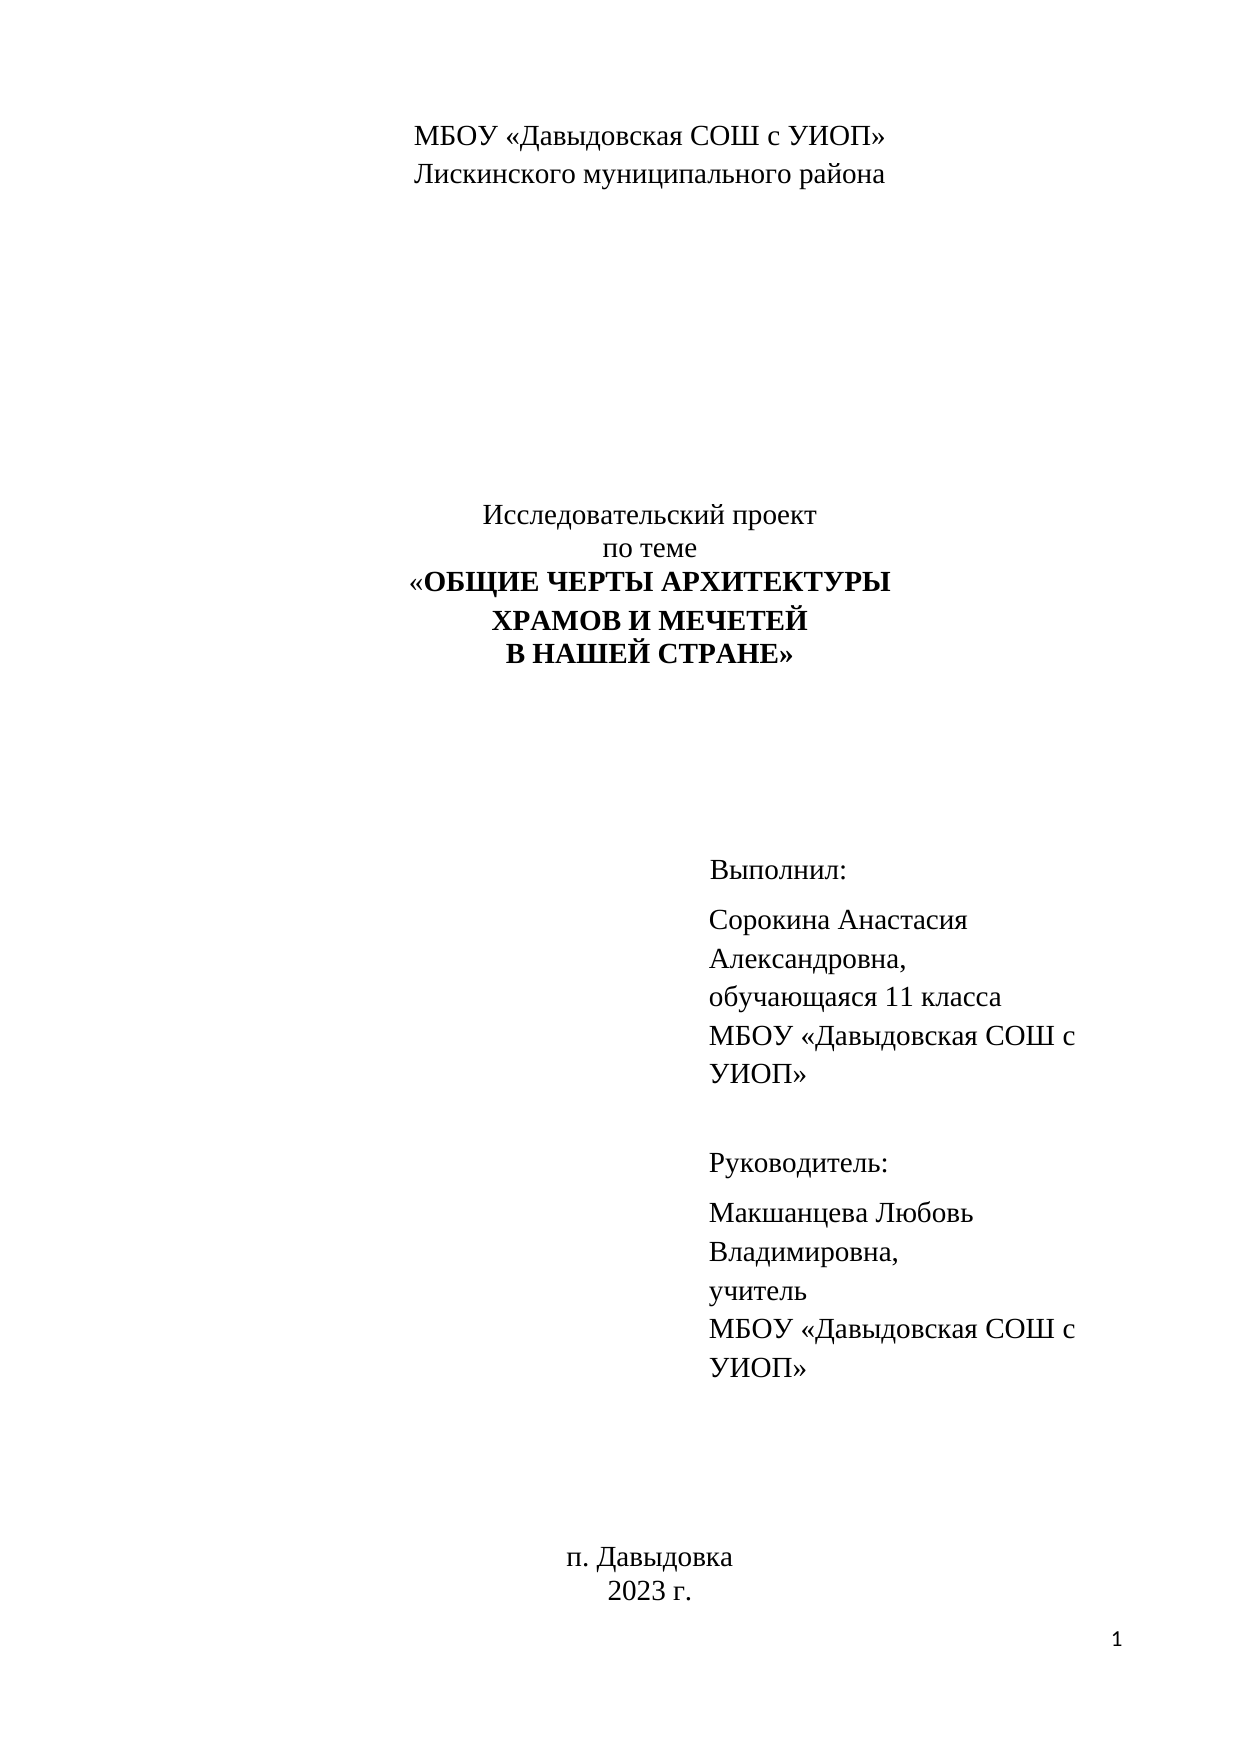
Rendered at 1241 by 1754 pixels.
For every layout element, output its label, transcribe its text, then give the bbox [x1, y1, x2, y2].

text Руководитель: [709, 1145, 1122, 1179]
text ХРАМОВ И МЕЧЕТЕЙ [177, 603, 1122, 636]
text «ОБЩИЕ ЧЕРТЫ АРХИТЕКТУРЫ [177, 564, 1122, 598]
subtitle учитель [709, 1273, 1122, 1306]
subtitle Макшанцева Любовь Владимировна, [709, 1196, 1122, 1268]
text Выполнил: [177, 852, 1122, 885]
subtitle Сорокина Анастасия Александровна, [709, 902, 1122, 974]
text В НАШЕЙ СТРАНЕ» [177, 636, 1122, 670]
text 2023 г. [177, 1573, 1122, 1606]
subtitle Лискинского муниципального района [177, 157, 1122, 190]
text Исследовательский проект [177, 497, 1122, 531]
subtitle МБОУ «Давыдовская СОШ с УИОП» [709, 1018, 1122, 1090]
subtitle обучающаяся 11 класса [709, 979, 1122, 1013]
subtitle МБОУ «Давыдовская СОШ с УИОП» [709, 1311, 1122, 1383]
subtitle МБОУ «Давыдовская СОШ с УИОП» [177, 118, 1122, 152]
text по теме [177, 531, 1122, 564]
text п. Давыдовка [177, 1539, 1122, 1573]
